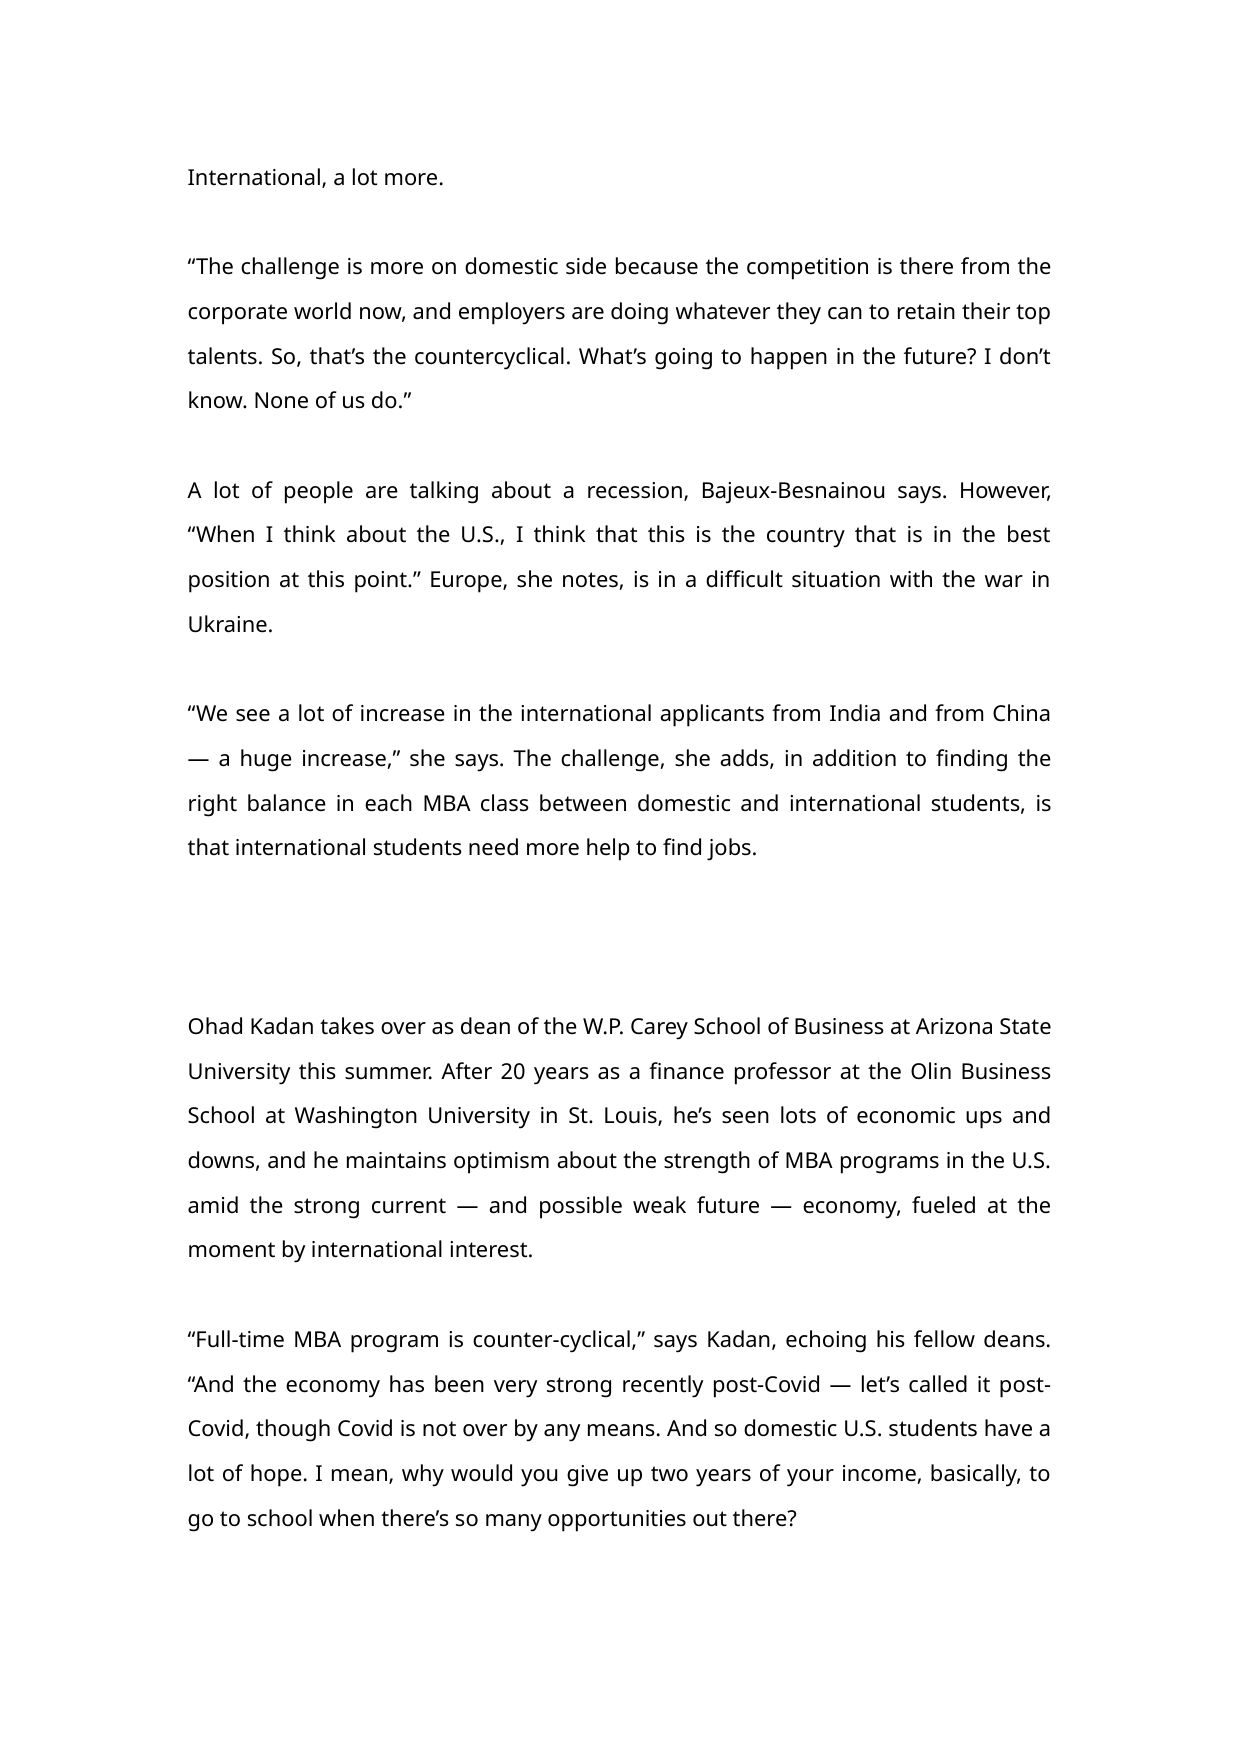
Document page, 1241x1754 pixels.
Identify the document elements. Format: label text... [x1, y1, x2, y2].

text “Full-time MBA program is counter-cyclical,” says Kadan, echoing his fellow deans. “And the economy has been very strong recently post-Covid — let’s called it post-Covid, though Covid is not over by any means. And so domestic U.S. students have a lot of hope. I mean, why would you give up two years of your income, basically, to go to school when there’s so many opportunities out there? [187, 1324, 1053, 1532]
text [187, 162, 1053, 192]
text A lot of people are talking about a recession, Bajeux-Besnainou says. However, “When I think about the U.S., I think that this is the country that is in the best position at this point.” Europe, she notes, is in a difficult situation with the war in Ukraine. [187, 475, 1053, 639]
text “We see a lot of increase in the international applicants from India and from China — a huge increase,” she says. The challenge, she adds, in addition to finding the right balance in each MBA class between domestic and international students, is that international students need more help to find jobs. [187, 698, 1053, 862]
text Ohad Kadan takes over as dean of the W.P. Carey School of Business at Arizona State University this summer. After 20 years as a finance professor at the Olin Business School at Washington University in St. Louis, he’s seen lots of economic ups and downs, and he maintains optimism about the strength of MBA programs in the U.S. amid the strong current — and possible weak future — economy, fueled at the moment by international interest. [187, 1011, 1053, 1264]
text “The challenge is more on domestic side because the competition is there from the corporate world now, and employers are doing whatever they can to retain their top talents. So, that’s the countercyclical. What’s going to happen in the future? I don’t know. None of us do.” [187, 251, 1053, 415]
